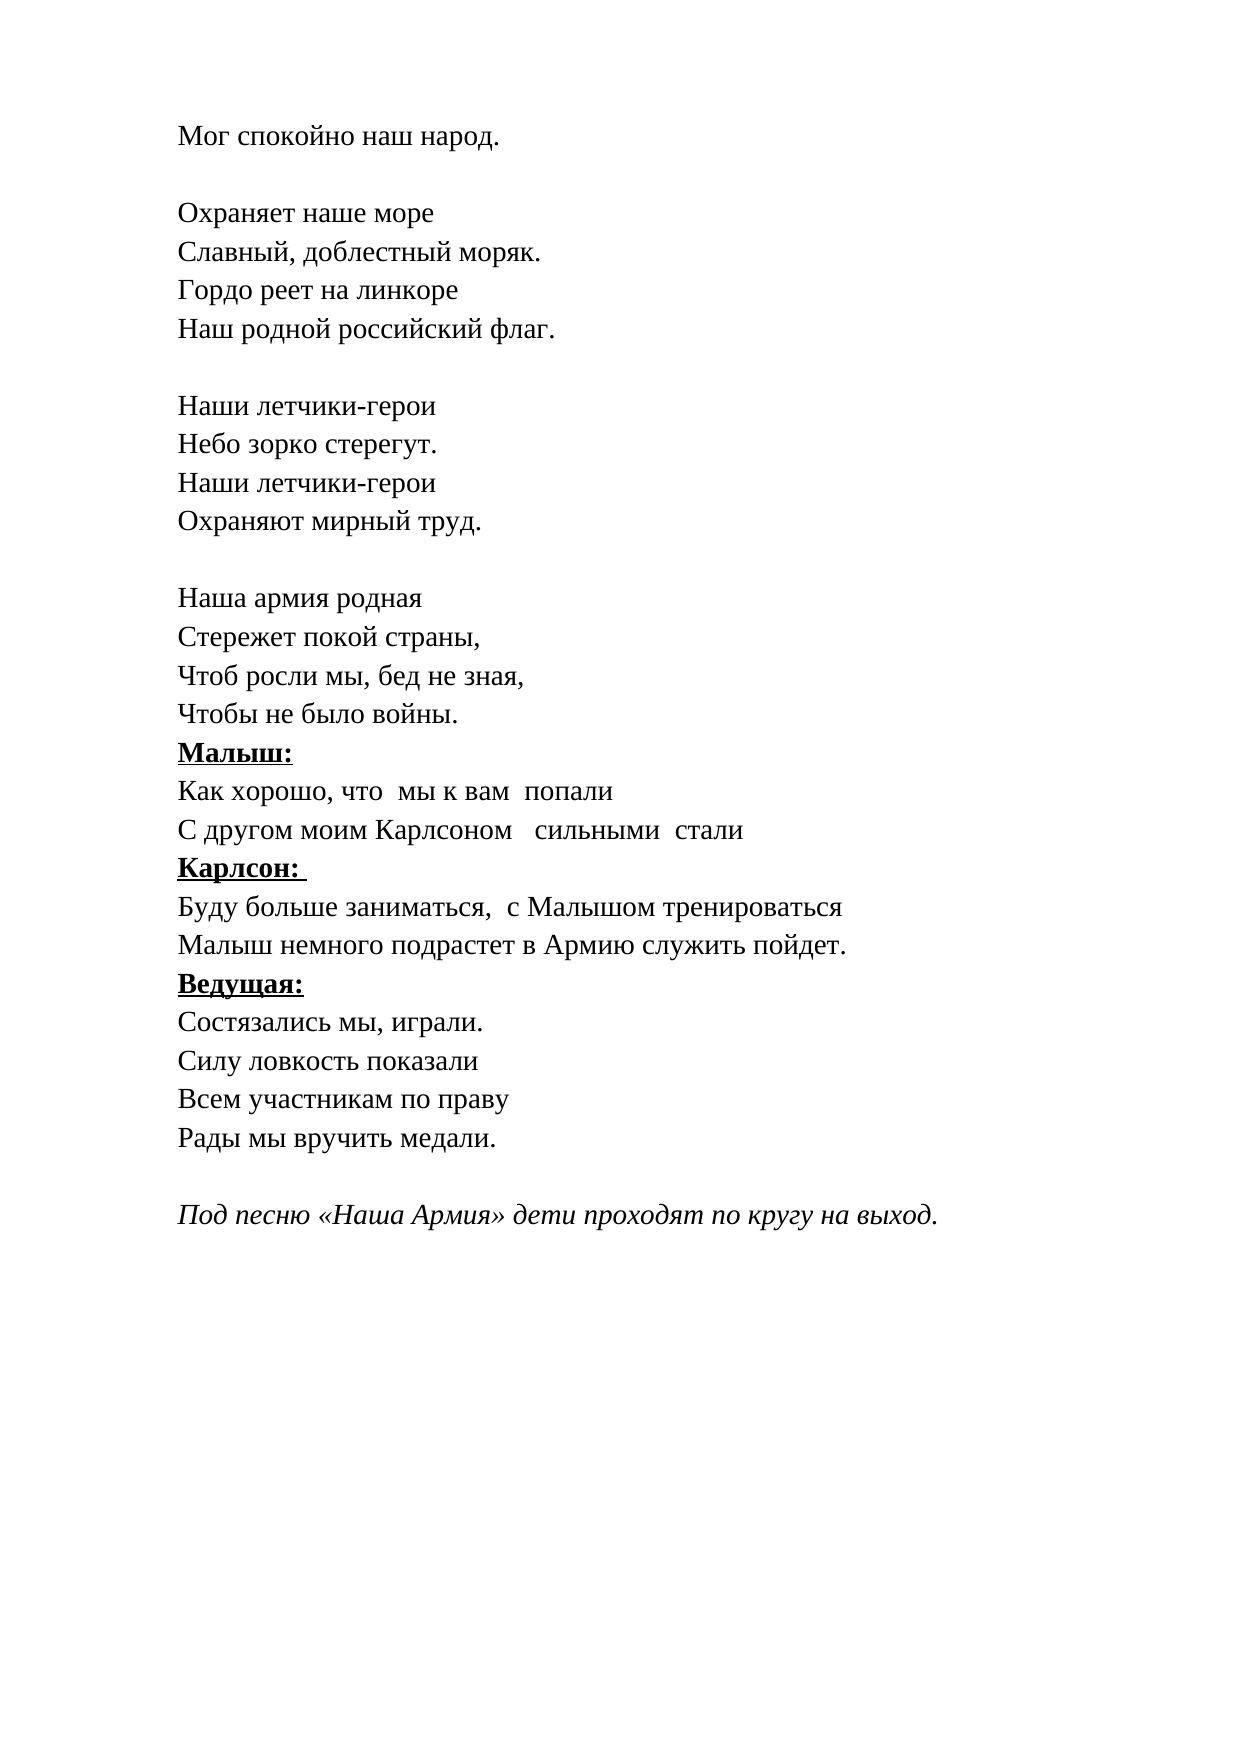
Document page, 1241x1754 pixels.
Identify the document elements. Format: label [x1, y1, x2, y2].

text [177, 118, 1152, 1231]
